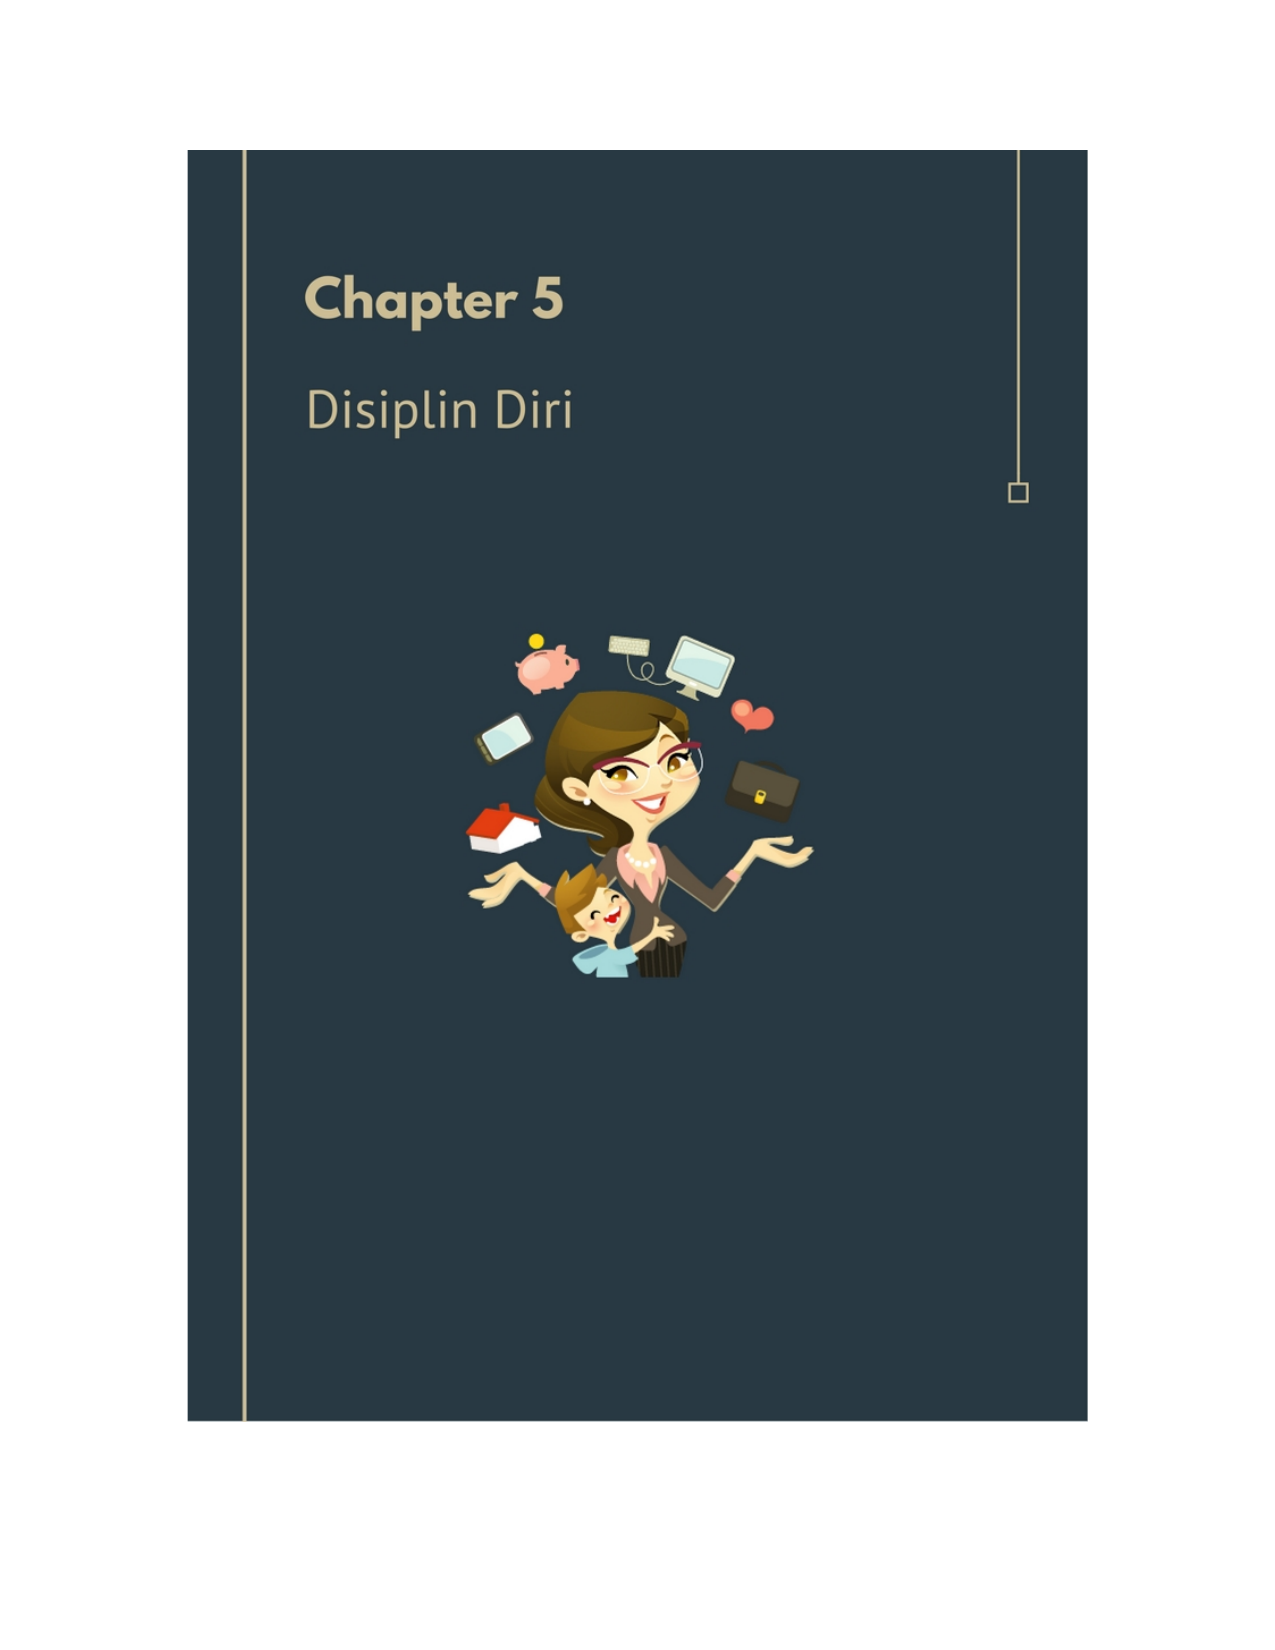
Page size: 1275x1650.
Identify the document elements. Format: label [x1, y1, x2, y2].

picture [187, 150, 1088, 1422]
